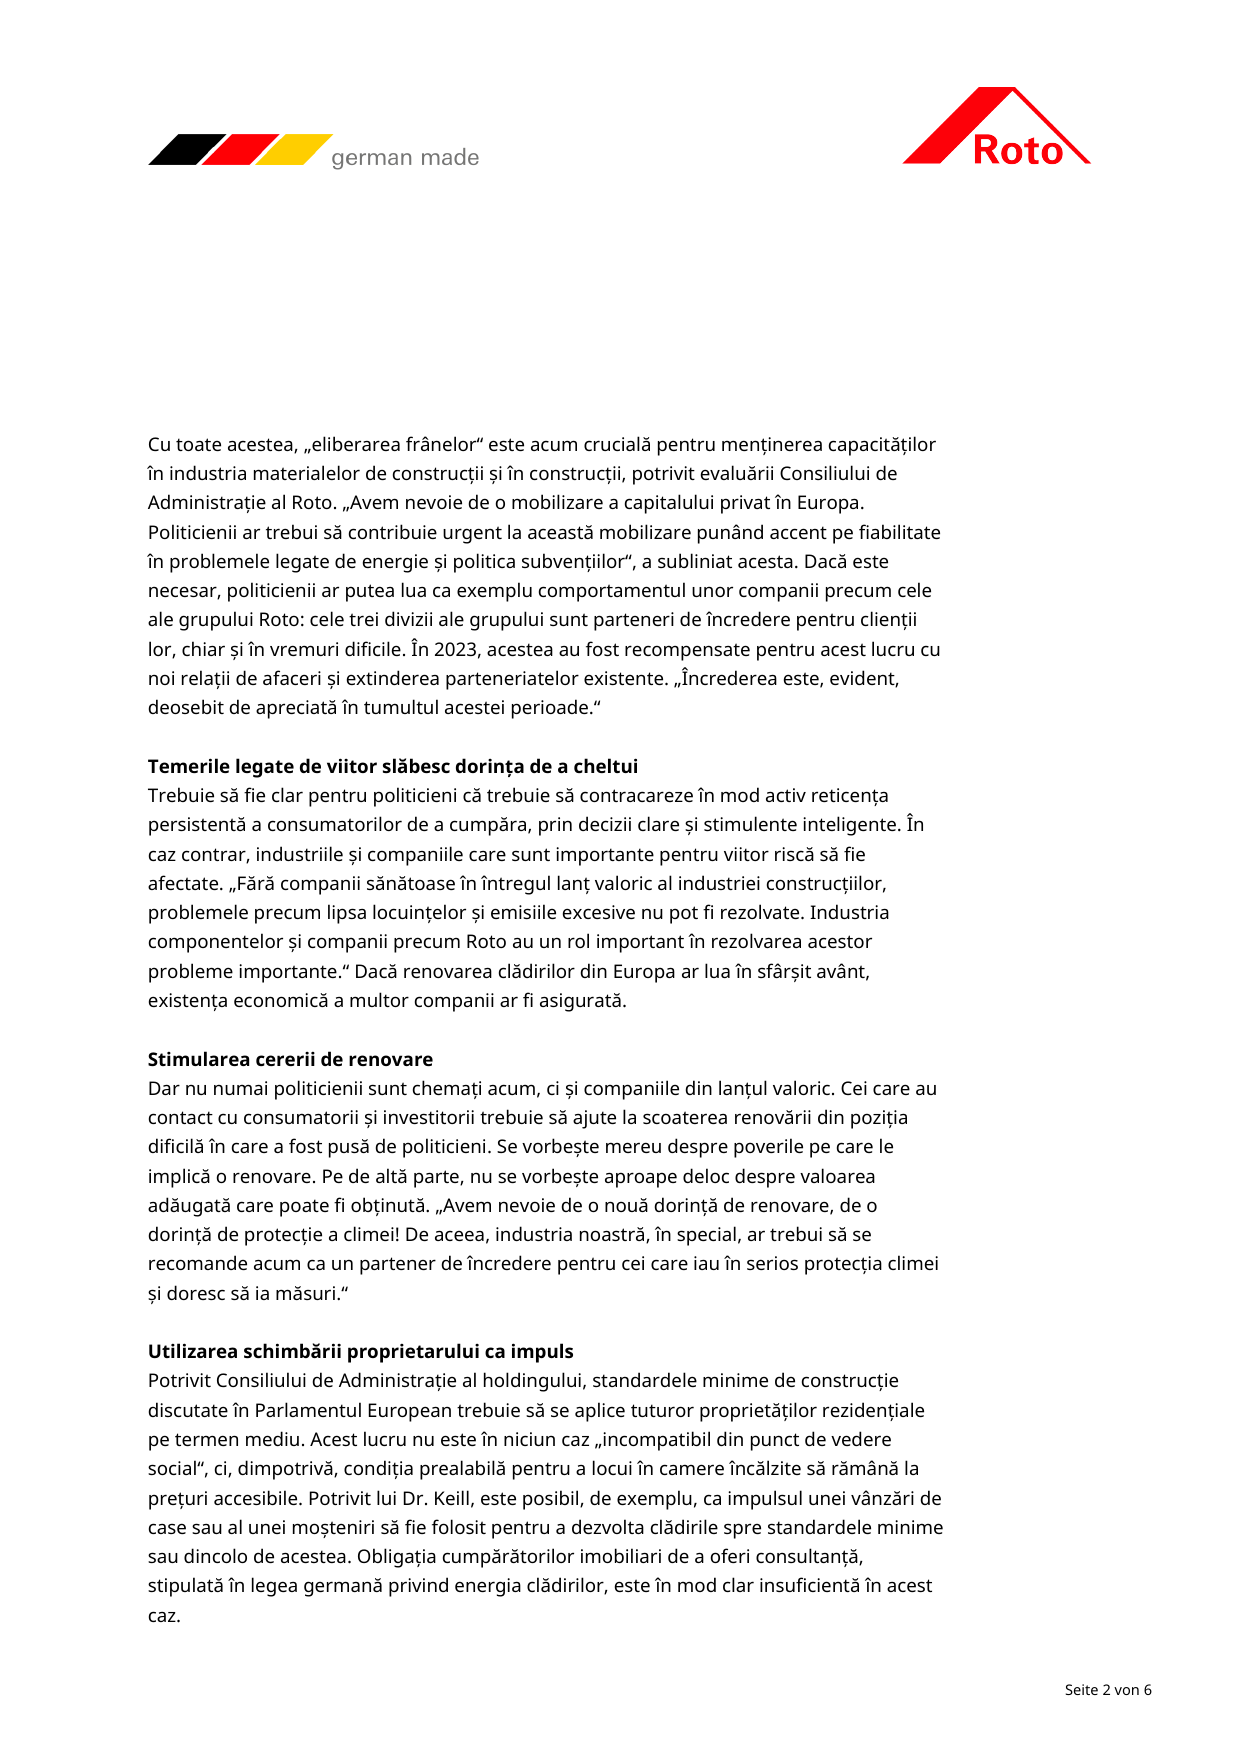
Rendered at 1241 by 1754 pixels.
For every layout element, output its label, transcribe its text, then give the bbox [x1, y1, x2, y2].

text Temerile legate de viitor slăbesc dorința de a cheltui [148, 753, 945, 779]
text Stimularea cererii de renovare [148, 1046, 945, 1071]
text Potrivit Consiliului de Administrație al holdingului, standardele minime de construcție discutate în Parlamentul European trebuie să se aplice tuturor proprietăților rezidențiale pe termen mediu. Acest lucru nu este în niciun caz „incompatibil din punct de vedere social“, ci, dimpotrivă, condiția prealabilă pentru a locui în camere încălzite să rămână la prețuri accesibile. Potrivit lui Dr. Keill, este posibil, de exemplu, ca impulsul unei vânzări de case sau al unei moșteniri să fie folosit pentru a dezvolta clădirile spre standardele minime sau dincolo de acestea. Obligația cumpărătorilor imobiliari de a oferi consultanță, stipulată în legea germană privind energia clădirilor, este în mod clar insuficientă în acest caz. [148, 1368, 945, 1627]
text Cu toate acestea, „eliberarea frânelor“ este acum crucială pentru menținerea capacităților în industria materialelor de construcții și în construcții, potrivit evaluării Consiliului de Administrație al Roto. „Avem nevoie de o mobilizare a capitalului privat în Europa. Politicienii ar trebui să contribuie urgent la această mobilizare punând accent pe fiabilitate în problemele legate de energie și politica subvențiilor“, a subliniat acesta. Dacă este necesar, politicienii ar putea lua ca exemplu comportamentul unor companii precum cele ale grupului Roto: cele trei divizii ale grupului sunt parteneri de încredere pentru clienții lor, chiar și în vremuri dificile. În 2023, acestea au fost recompensate pentru acest lucru cu noi relații de afaceri și extinderea parteneriatelor existente. „Încrederea este, evident, deosebit de apreciată în tumultul acestei perioade.“ [148, 431, 945, 720]
text Trebuie să fie clar pentru politicieni că trebuie să contracareze în mod activ reticența persistentă a consumatorilor de a cumpăra, prin decizii clare și stimulente inteligente. În caz contrar, industriile și companiile care sunt importante pentru viitor riscă să fie afectate. „Fără companii sănătoase în întregul lanț valoric al industriei construcțiilor, problemele precum lipsa locuințelor și emisiile excesive nu pot fi rezolvate. Industria componentelor și companii precum Roto au un rol important în rezolvarea acestor probleme importante.“ Dacă renovarea clădirilor din Europa ar lua în sfârșit avânt, existența economică a multor companii ar fi asigurată. [148, 782, 945, 1013]
text Utilizarea schimbării proprietarului ca impuls [148, 1338, 945, 1364]
picture [147, 133, 481, 172]
text Dar nu numai politicienii sunt chemați acum, ci și companiile din lanțul valoric. Cei care au contact cu consumatorii și investitorii trebuie să ajute la scoaterea renovării din poziția dificilă în care a fost pusă de politicieni. Se vorbește mereu despre poverile pe care le implică o renovare. Pe de altă parte, nu se vorbește aproape deloc despre valoarea adăugată care poate fi obținută. „Avem nevoie de o nouă dorință de renovare, de o dorință de protecție a climei! De aceea, industria noastră, în special, ar trebui să se recomande acum ca un partener de încredere pentru cei care iau în serios protecția climei și doresc să ia măsuri.“ [148, 1075, 945, 1306]
picture [902, 87, 1198, 235]
